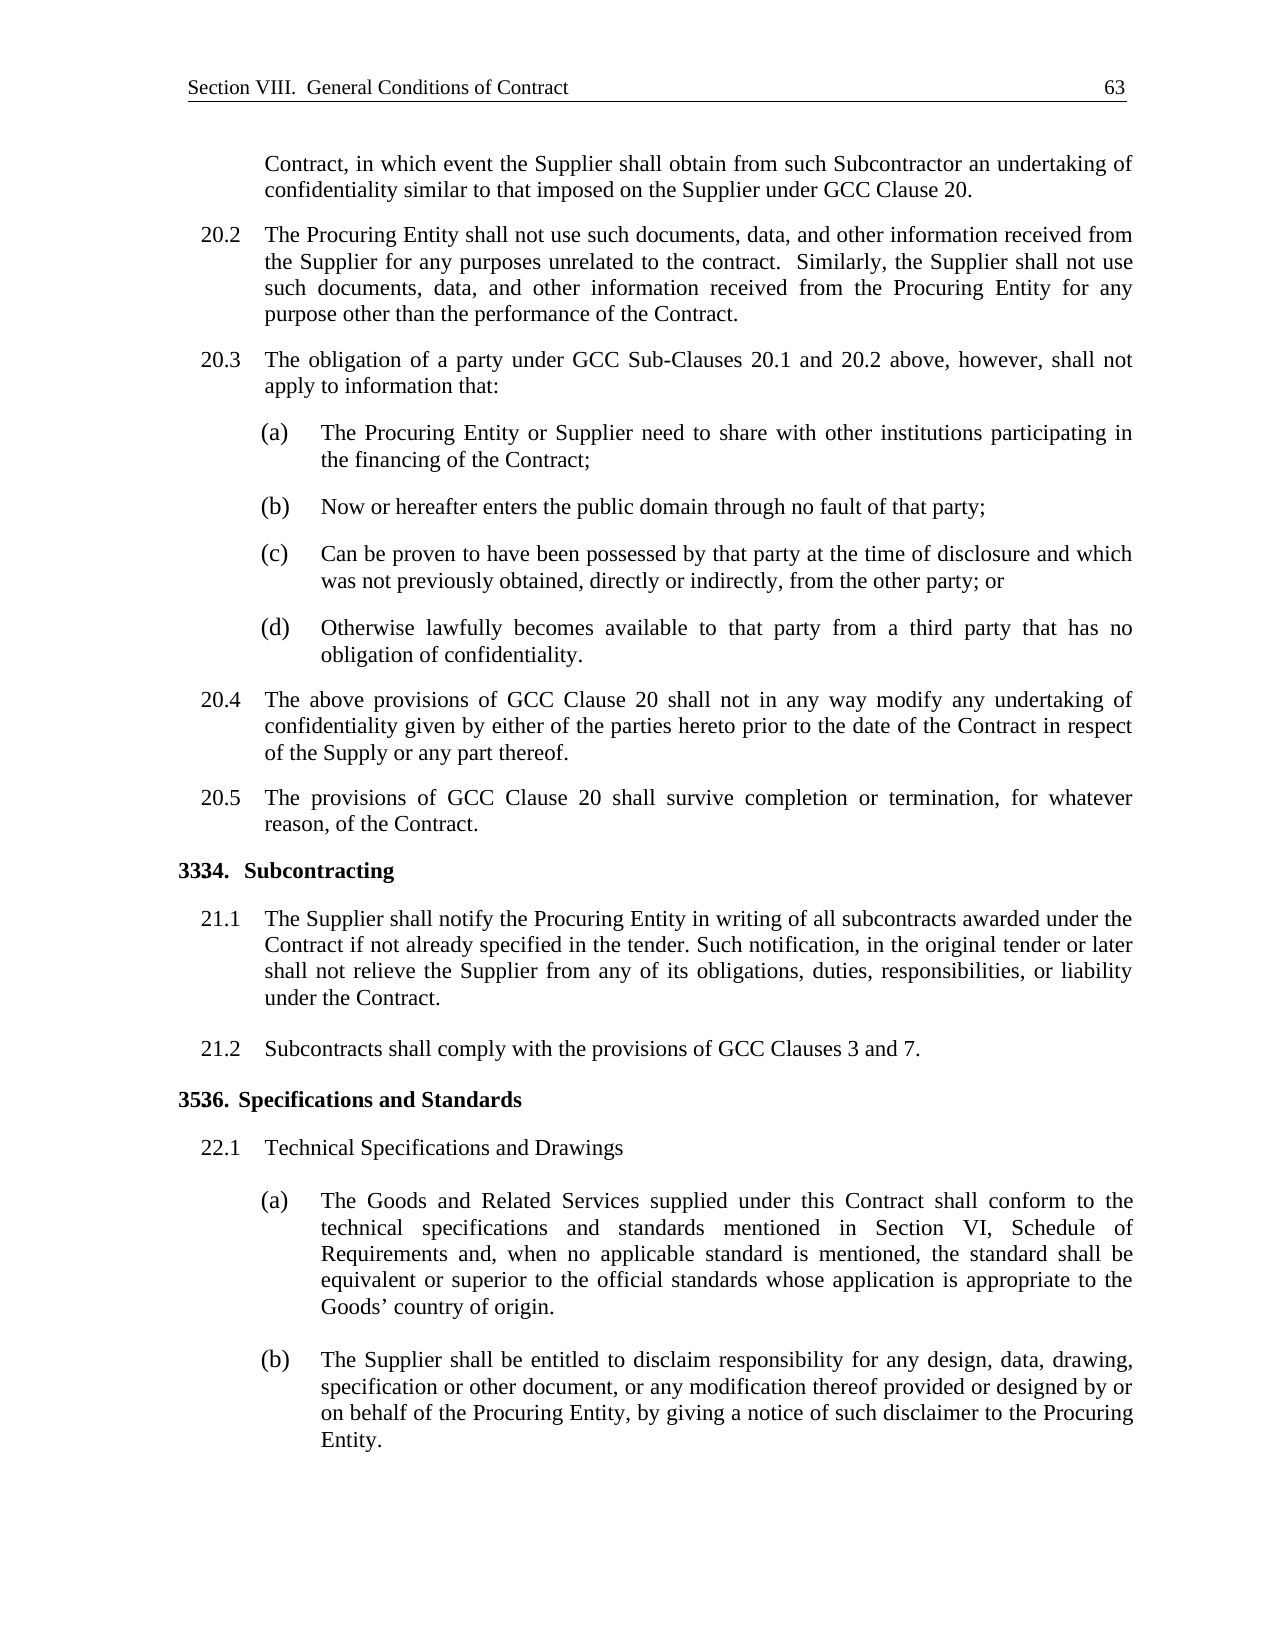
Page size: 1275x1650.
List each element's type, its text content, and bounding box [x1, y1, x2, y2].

table_cell Subcontracting 21.1 The Supplier shall notify the Procuring Entity in writing of all subcontracts awarded under the Contract if not already specified in the tender. Such notification, in the original tender or later shall not relieve the Supplier from any of its obligations, duties, responsibilities, or liability under the Contract. 21.2 Subcontracts shall comply with the provisions of GCC Clauses 3 and 7. [189, 858, 1146, 1086]
